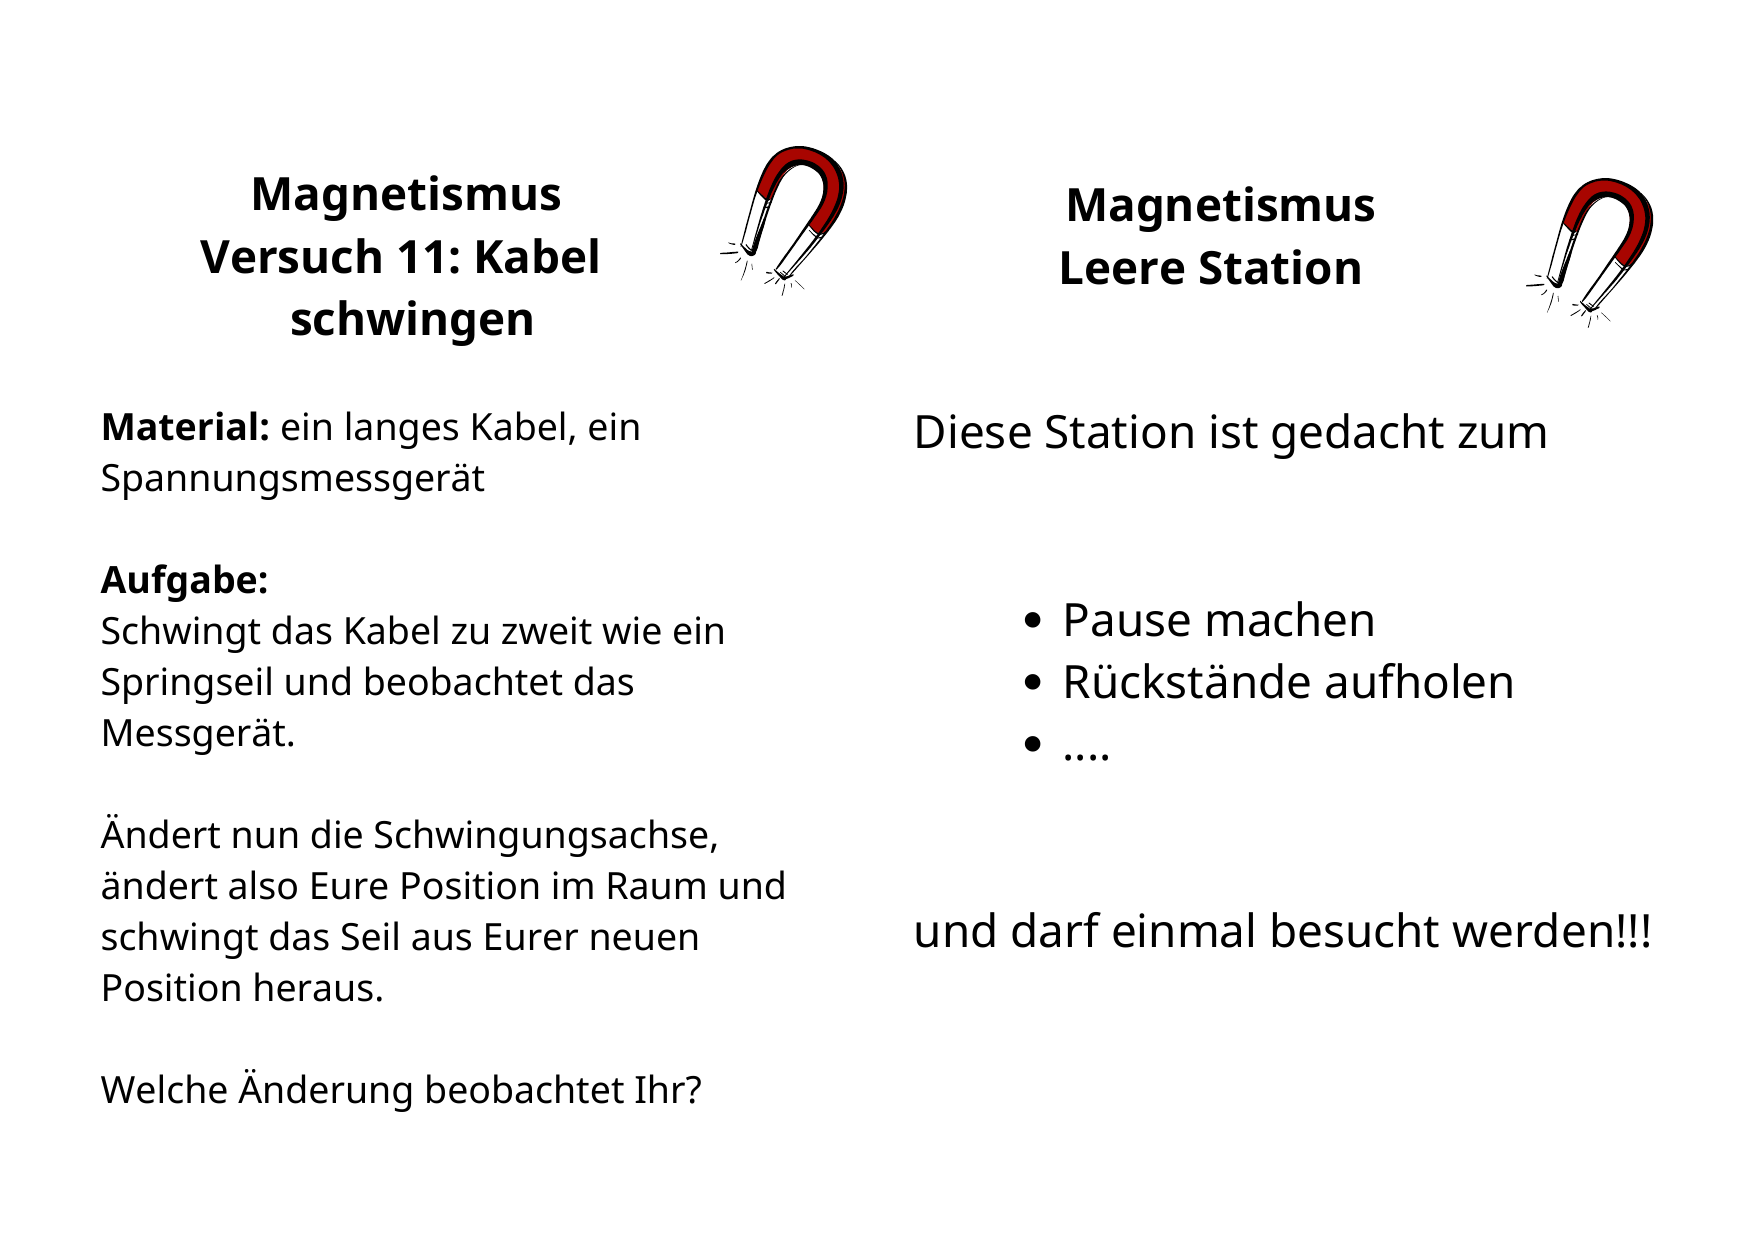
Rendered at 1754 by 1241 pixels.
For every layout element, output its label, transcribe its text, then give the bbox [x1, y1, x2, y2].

subtitle Magnetismus [914, 173, 1653, 235]
list Rückstände aufholen [1025, 649, 1653, 712]
subtitle Leere Station [914, 235, 1625, 298]
text Aufgabe: [100, 553, 840, 604]
subtitle Leere Station [1606, 235, 1653, 298]
list Pause machen [1025, 587, 1653, 649]
text Ändert nun die Schwingungsachse, ändert also Eure Position im Raum und schwingt das Seil aus Eurer neuen Position heraus. [100, 808, 840, 1012]
text Welche Änderung beobachtet Ihr? [100, 1063, 840, 1114]
text Material: ein langes Kabel, ein Spannungsmessgerät [100, 400, 840, 502]
text Diese Station ist gedacht zum [914, 400, 1653, 462]
text und darf einmal besucht werden!!! [914, 899, 1653, 961]
subtitle Magnetismus [765, 166, 823, 224]
subtitle Versuch 11: Kabel schwingen [100, 224, 840, 349]
subtitle Magnetismus [100, 162, 767, 224]
list .... [1025, 712, 1653, 774]
text Schwingt das Kabel zu zweit wie ein Springseil und beobachtet das Messgerät. [100, 604, 840, 757]
